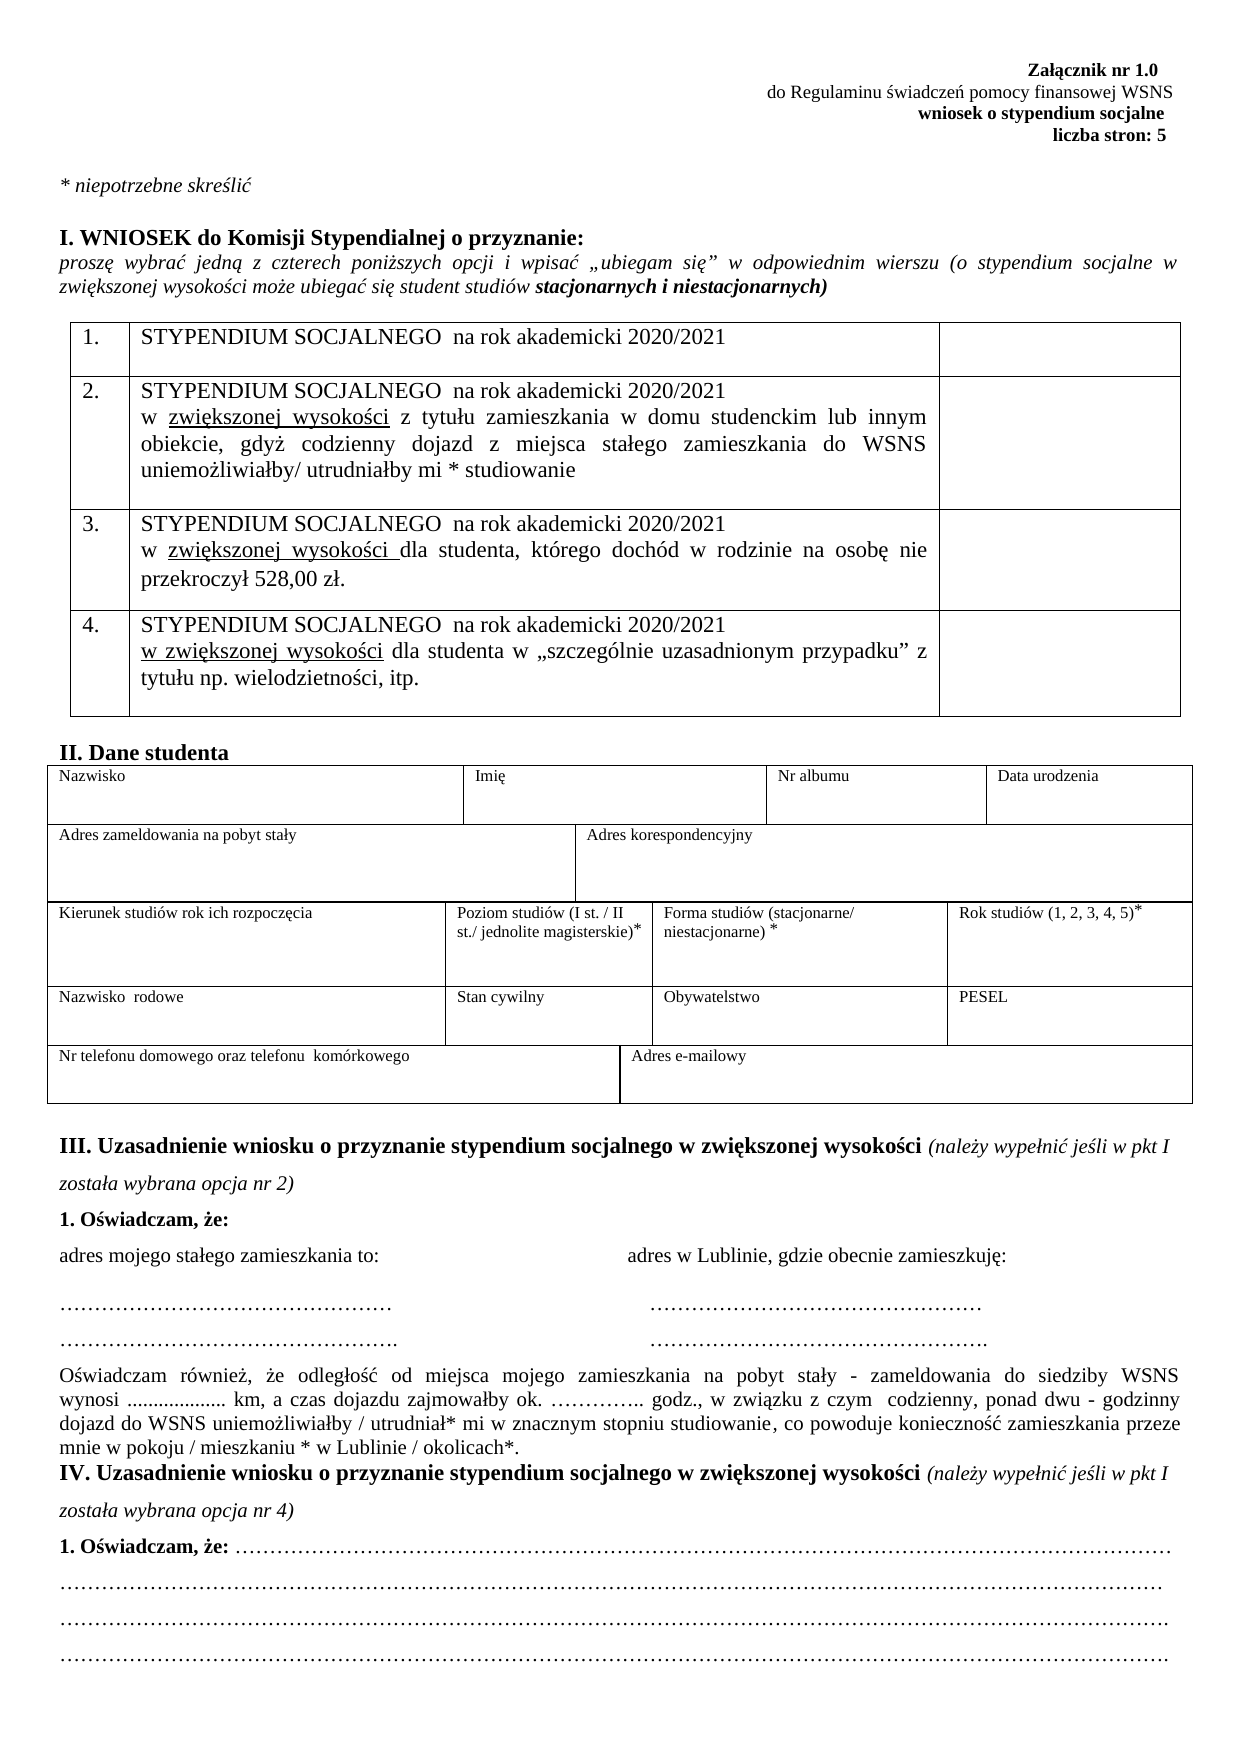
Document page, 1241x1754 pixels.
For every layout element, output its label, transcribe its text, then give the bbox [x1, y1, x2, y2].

table_cell Nazwisko rodowe [48, 987, 445, 1045]
table_cell Adres zameldowania na pobyt stały [48, 825, 575, 901]
table_header [940, 323, 1180, 376]
table_cell Kierunek studiów rok ich rozpoczęcia [48, 903, 445, 986]
table_cell STYPENDIUM SOCJALNEGO na rok akademicki 2020/2021 w zwiększonej wysokości dla studenta w „szczególnie uzasadnionym przypadku” z tytułu np. wielodzietności, itp. [130, 611, 939, 716]
table_cell Obywatelstwo [653, 987, 947, 1045]
text ……………………………………………………………………………………………………………………………………………. [59, 1642, 1181, 1666]
text wniosek o stypendium socjalne [59, 102, 1181, 124]
table_cell Nr telefonu domowego oraz telefonu komórkowego [48, 1046, 619, 1103]
text …………………………………………………………………………………………………………………………………………… [59, 1570, 1181, 1594]
table_header 1. [71, 323, 129, 376]
table_cell 3. [71, 510, 129, 610]
table_cell [940, 611, 1180, 716]
text * niepotrzebne skreślić [59, 173, 1181, 197]
table_cell Adres e-mailowy [621, 1046, 1192, 1103]
text IV. Uzasadnienie wniosku o przyznanie stypendium socjalnego w zwiększonej wysokości (należy wypełnić jeśli w pkt I została wybrana opcja nr 4) [59, 1459, 1181, 1522]
table_cell [940, 510, 1180, 610]
text II. Dane studenta [59, 739, 1181, 765]
text Załącznik nr 1.0 [59, 59, 1181, 81]
table_header Data urodzenia [987, 766, 1192, 824]
table_cell [940, 377, 1180, 509]
table_header Imię [464, 766, 766, 824]
table_header STYPENDIUM SOCJALNEGO na rok akademicki 2020/2021 [130, 323, 939, 376]
table_cell Rok studiów (1, 2, 3, 4, 5) ⃰ [948, 903, 1192, 986]
text 1. Oświadczam, że: [59, 1207, 1181, 1231]
text III. Uzasadnienie wniosku o przyznanie stypendium socjalnego w zwiększonej wysokości (należy wypełnić jeśli w pkt I została wybrana opcja nr 2) [59, 1132, 1181, 1195]
table_header Nr albumu [767, 766, 986, 824]
text liczba stron: 5 [59, 124, 1181, 145]
table_cell Forma studiów (stacjonarne/ niestacjonarne) ⃰ [653, 903, 947, 986]
table_cell STYPENDIUM SOCJALNEGO na rok akademicki 2020/2021 w zwiększonej wysokości dla studenta, którego dochód w rodzinie na osobę nie przekroczył 528,00 zł. [130, 510, 939, 610]
table_cell STYPENDIUM SOCJALNEGO na rok akademicki 2020/2021 w zwiększonej wysokości z tytułu zamieszkania w domu studenckim lub innym obiekcie, gdyż codzienny dojazd z miejsca stałego zamieszkania do WSNS uniemożliwiałby/ utrudniałby mi * studiowanie [130, 377, 939, 509]
table_header Nazwisko [48, 766, 463, 824]
text proszę wybrać jedną z czterech poniższych opcji i wpisać „ubiegam się” w odpowiednim wierszu (o stypendium socjalne w zwiększonej wysokości może ubiegać się student studiów stacjonarnych i niestacjonarnych) [59, 250, 1181, 298]
table_cell PESEL [948, 987, 1192, 1045]
text adres mojego stałego zamieszkania to: adres w Lublinie, gdzie obecnie zamieszkuję: [59, 1243, 1181, 1267]
text …………………………………………. …………………………………………. [59, 1327, 1181, 1351]
table_cell Adres korespondencyjny [576, 825, 1192, 901]
text 1. Oświadczam, że: ……………………………………………………………………………………………………………………… [59, 1534, 1181, 1558]
text ………………………………………… ………………………………………… [59, 1291, 1181, 1315]
table_cell Stan cywilny [446, 987, 652, 1045]
text ……………………………………………………………………………………………………………………………………………. [59, 1606, 1181, 1630]
text I. WNIOSEK do Komisji Stypendialnej o przyznanie: [59, 224, 1181, 250]
table_cell 4. [71, 611, 129, 716]
table_cell 2. [71, 377, 129, 509]
text do Regulaminu świadczeń pomocy finansowej WSNS [59, 81, 1181, 102]
table_cell Poziom studiów (I st. / II st./ jednolite magisterskie) ⃰ [446, 903, 652, 986]
text Oświadczam również, że odległość od miejsca mojego zamieszkania na pobyt stały - zameldowania do siedziby WSNS wynosi ................... km, a czas dojazdu zajmowałby ok. ………….. godz., w związku z czym codzienny, ponad dwu - godzinny dojazd do WSNS uniemożliwiałby / utrudniał* mi w znacznym stopniu studiowanie, co powoduje konieczność zamieszkania przeze mnie w pokoju / mieszkaniu * w Lublinie / okolicach*. [59, 1363, 1181, 1459]
